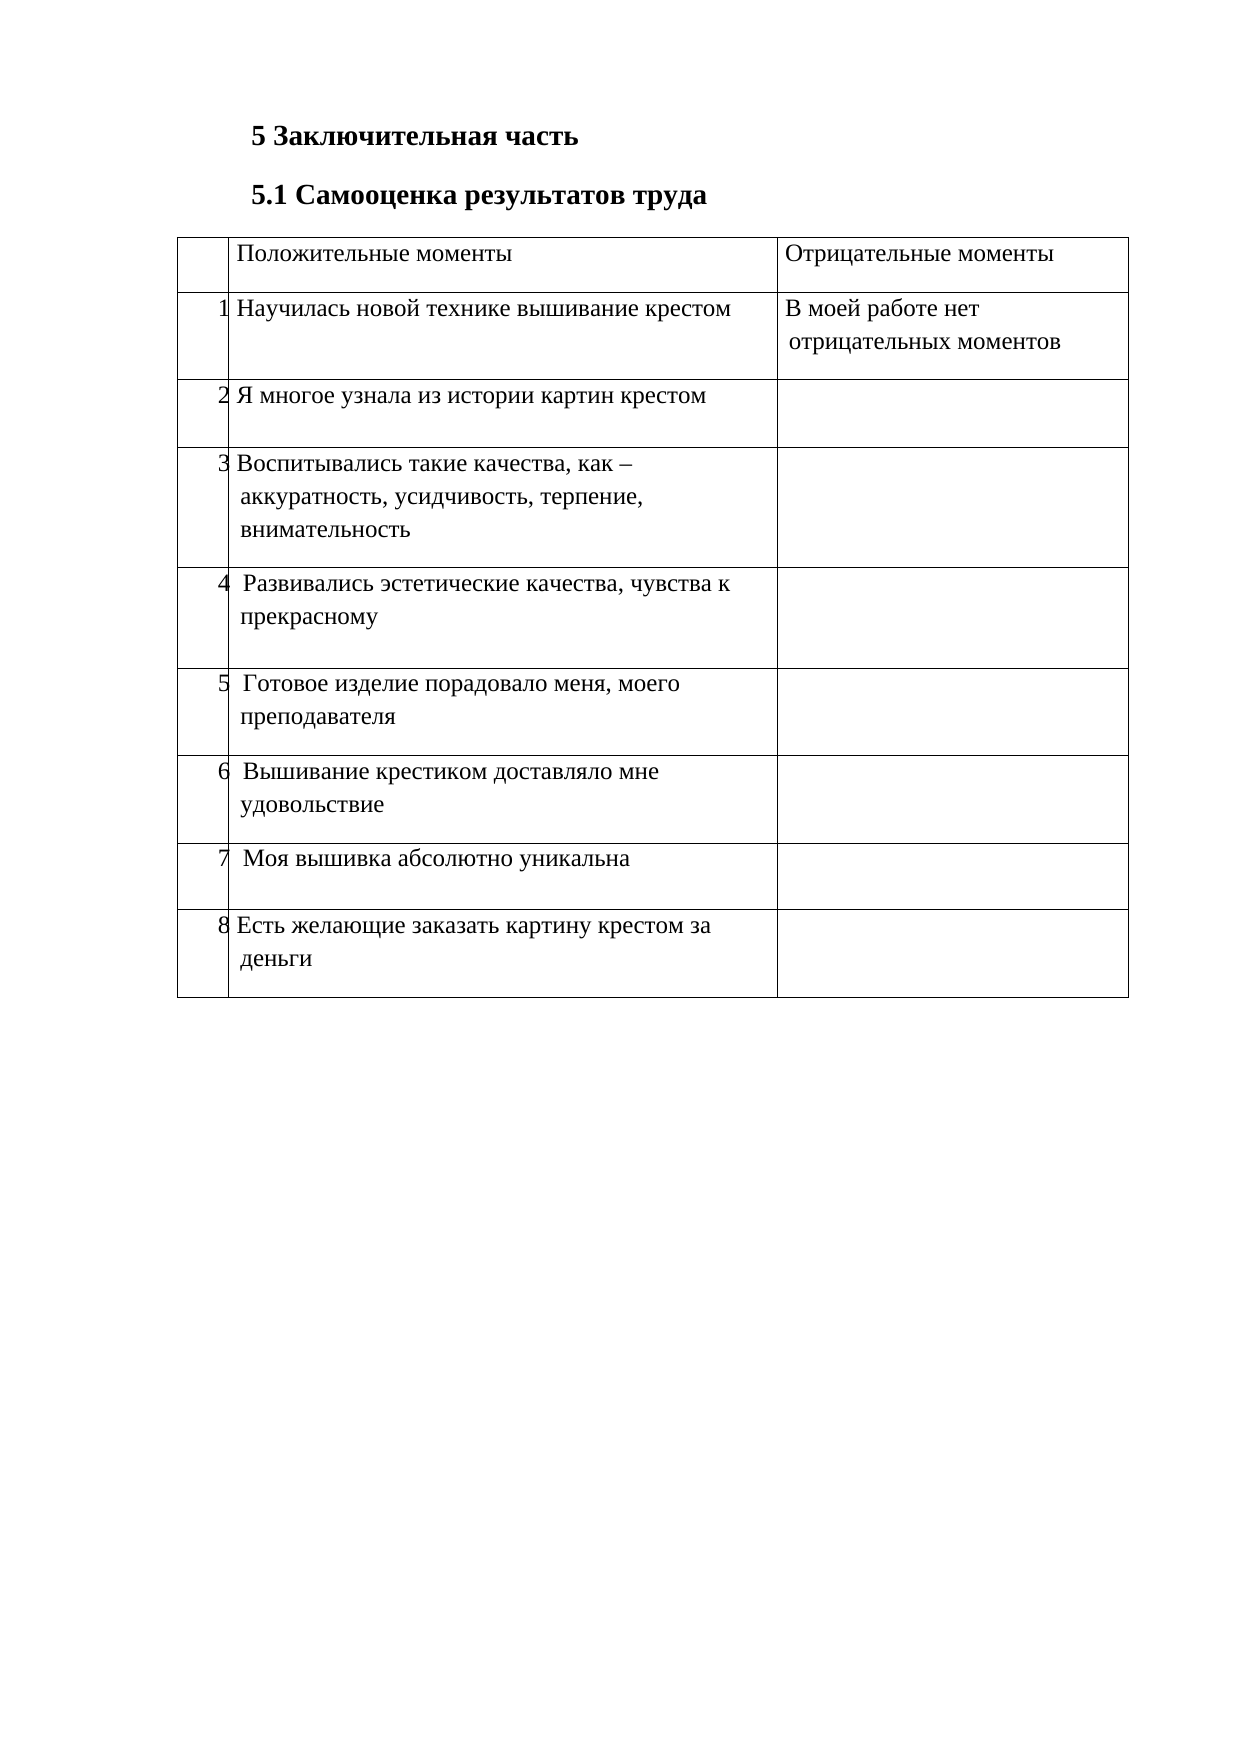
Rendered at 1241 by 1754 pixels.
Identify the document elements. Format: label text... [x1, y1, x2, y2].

table_cell [778, 568, 1128, 667]
table_cell 5 [178, 669, 228, 755]
table_cell [778, 910, 1128, 997]
table_cell 3 [178, 448, 228, 567]
table_cell Моя вышивка абсолютно уникальна [229, 844, 777, 909]
table_cell 6 [178, 756, 228, 842]
table_cell Вышивание крестиком доставляло мне удовольствие [229, 756, 777, 842]
table_cell Научилась новой технике вышивание крестом [229, 293, 777, 379]
table_cell 4 [178, 568, 228, 667]
table_header Положительные моменты [229, 238, 777, 292]
text 5 Заключительная часть [177, 118, 1152, 152]
table_header [178, 238, 228, 292]
table_cell 2 [178, 380, 228, 447]
table_cell В моей работе нет отрицательных моментов [778, 293, 1128, 379]
text 5.1 Самооценка результатов труда [177, 177, 1152, 211]
table_cell [778, 756, 1128, 842]
table_cell [778, 448, 1128, 567]
table_cell 8 [178, 910, 228, 997]
table_cell [778, 844, 1128, 909]
table_cell Воспитывались такие качества, как – аккуратность, усидчивость, терпение, внимательность [229, 448, 777, 567]
table_cell 1 [178, 293, 228, 379]
table_cell Я многое узнала из истории картин крестом [229, 380, 777, 447]
table_cell [778, 380, 1128, 447]
table_cell Есть желающие заказать картину крестом за деньги [229, 910, 777, 997]
table_cell [778, 669, 1128, 755]
table_header Отрицательные моменты [778, 238, 1128, 292]
table_cell 7 [178, 844, 228, 909]
table_cell Развивались эстетические качества, чувства к прекрасному [229, 568, 777, 667]
table_cell Готовое изделие порадовало меня, моего преподавателя [229, 669, 777, 755]
